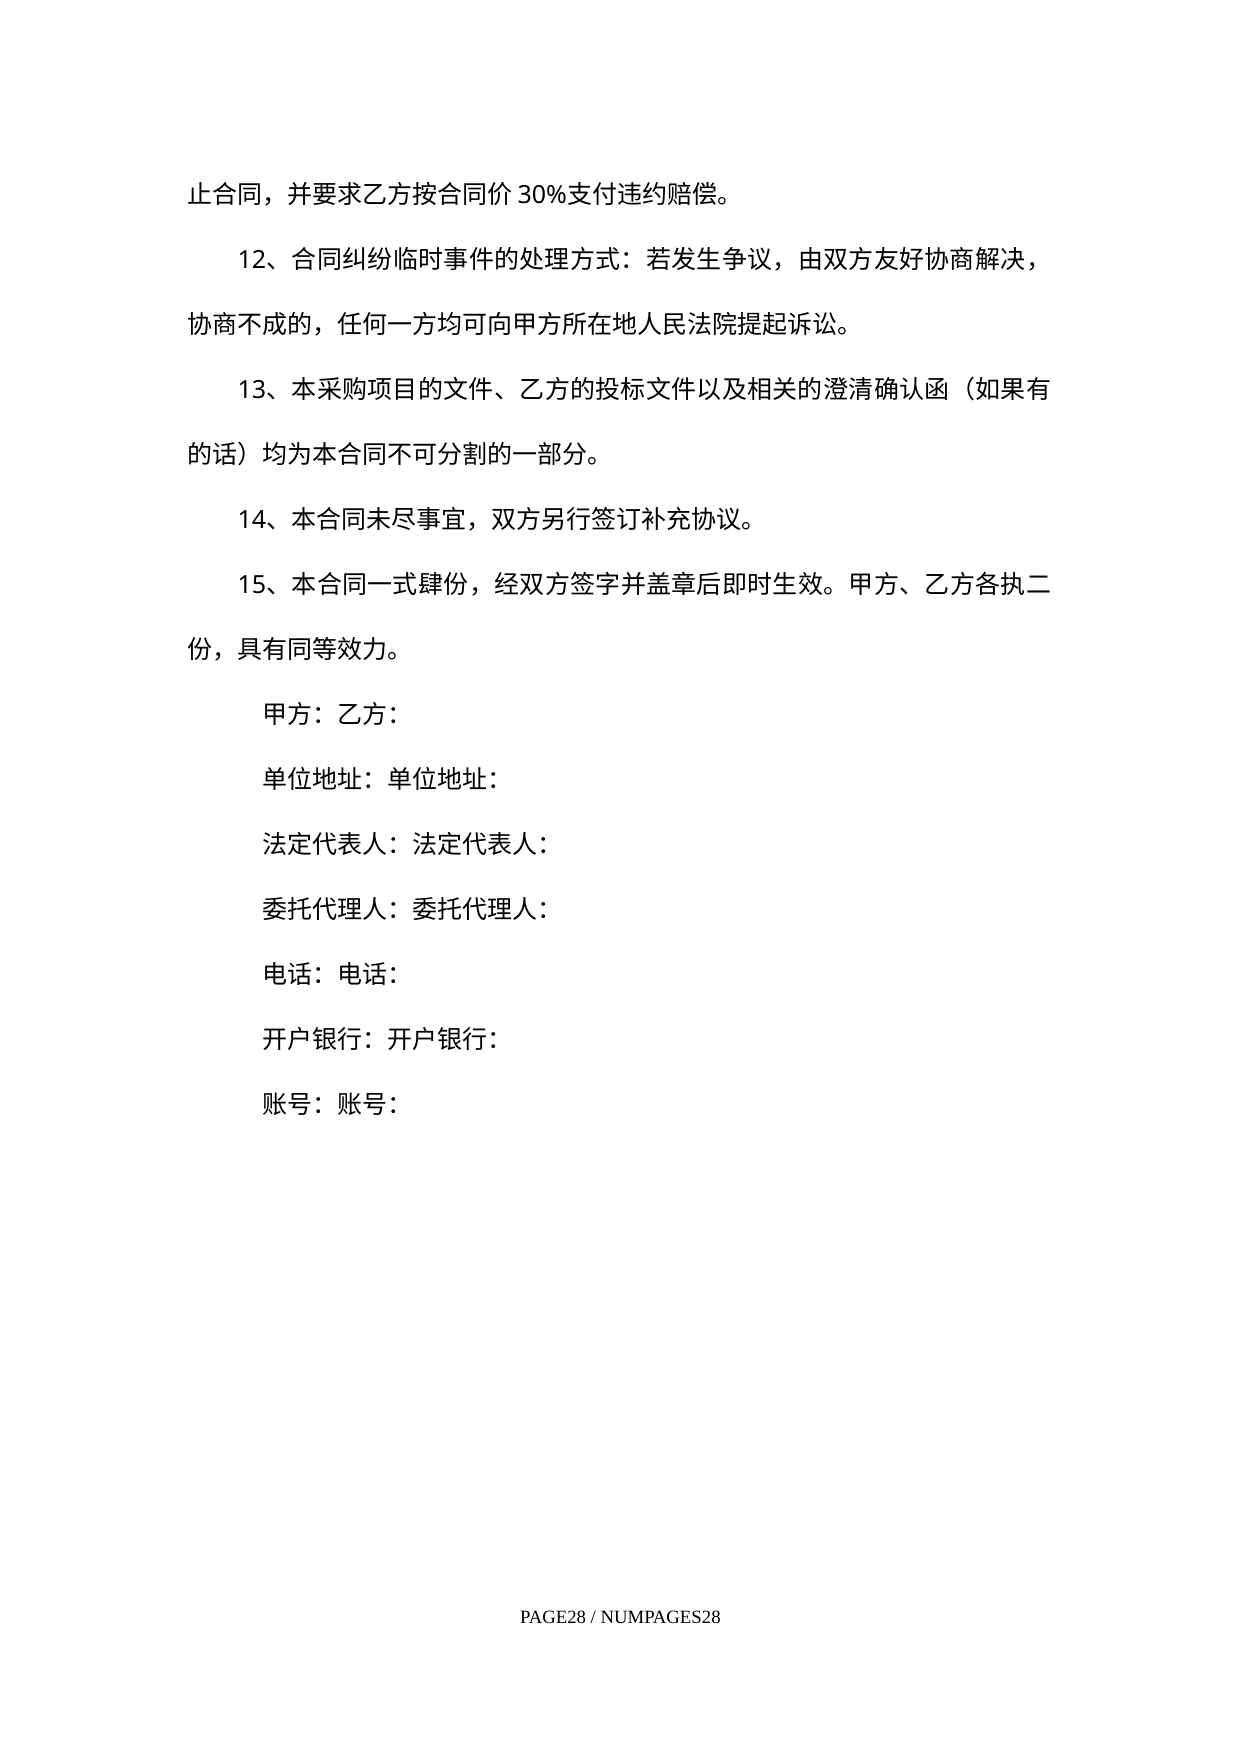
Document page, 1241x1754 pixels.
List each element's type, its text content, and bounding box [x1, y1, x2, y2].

text 开户银行：开户银行： [187, 1005, 1053, 1070]
text 14、本合同未尽事宜，双方另行签订补充协议。 [187, 485, 1053, 550]
text 12、合同纠纷临时事件的处理方式：若发生争议，由双方友好协商解决，协商不成的，任何一方均可向甲方所在地人民法院提起诉讼。 [187, 225, 1053, 355]
text 15、本合同一式肆份，经双方签字并盖章后即时生效。甲方、乙方各执二份，具有同等效力。 [187, 550, 1053, 680]
text 委托代理人：委托代理人： [187, 875, 1053, 940]
text 单位地址：单位地址： [187, 745, 1053, 810]
text 法定代表人：法定代表人： [187, 810, 1053, 875]
text 13、本采购项目的文件、乙方的投标文件以及相关的澄清确认函（如果有的话）均为本合同不可分割的一部分。 [187, 355, 1053, 485]
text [187, 160, 1053, 225]
text 账号：账号： [187, 1070, 1053, 1135]
text 电话：电话： [187, 940, 1053, 1005]
text 甲方：乙方： [187, 680, 1053, 745]
